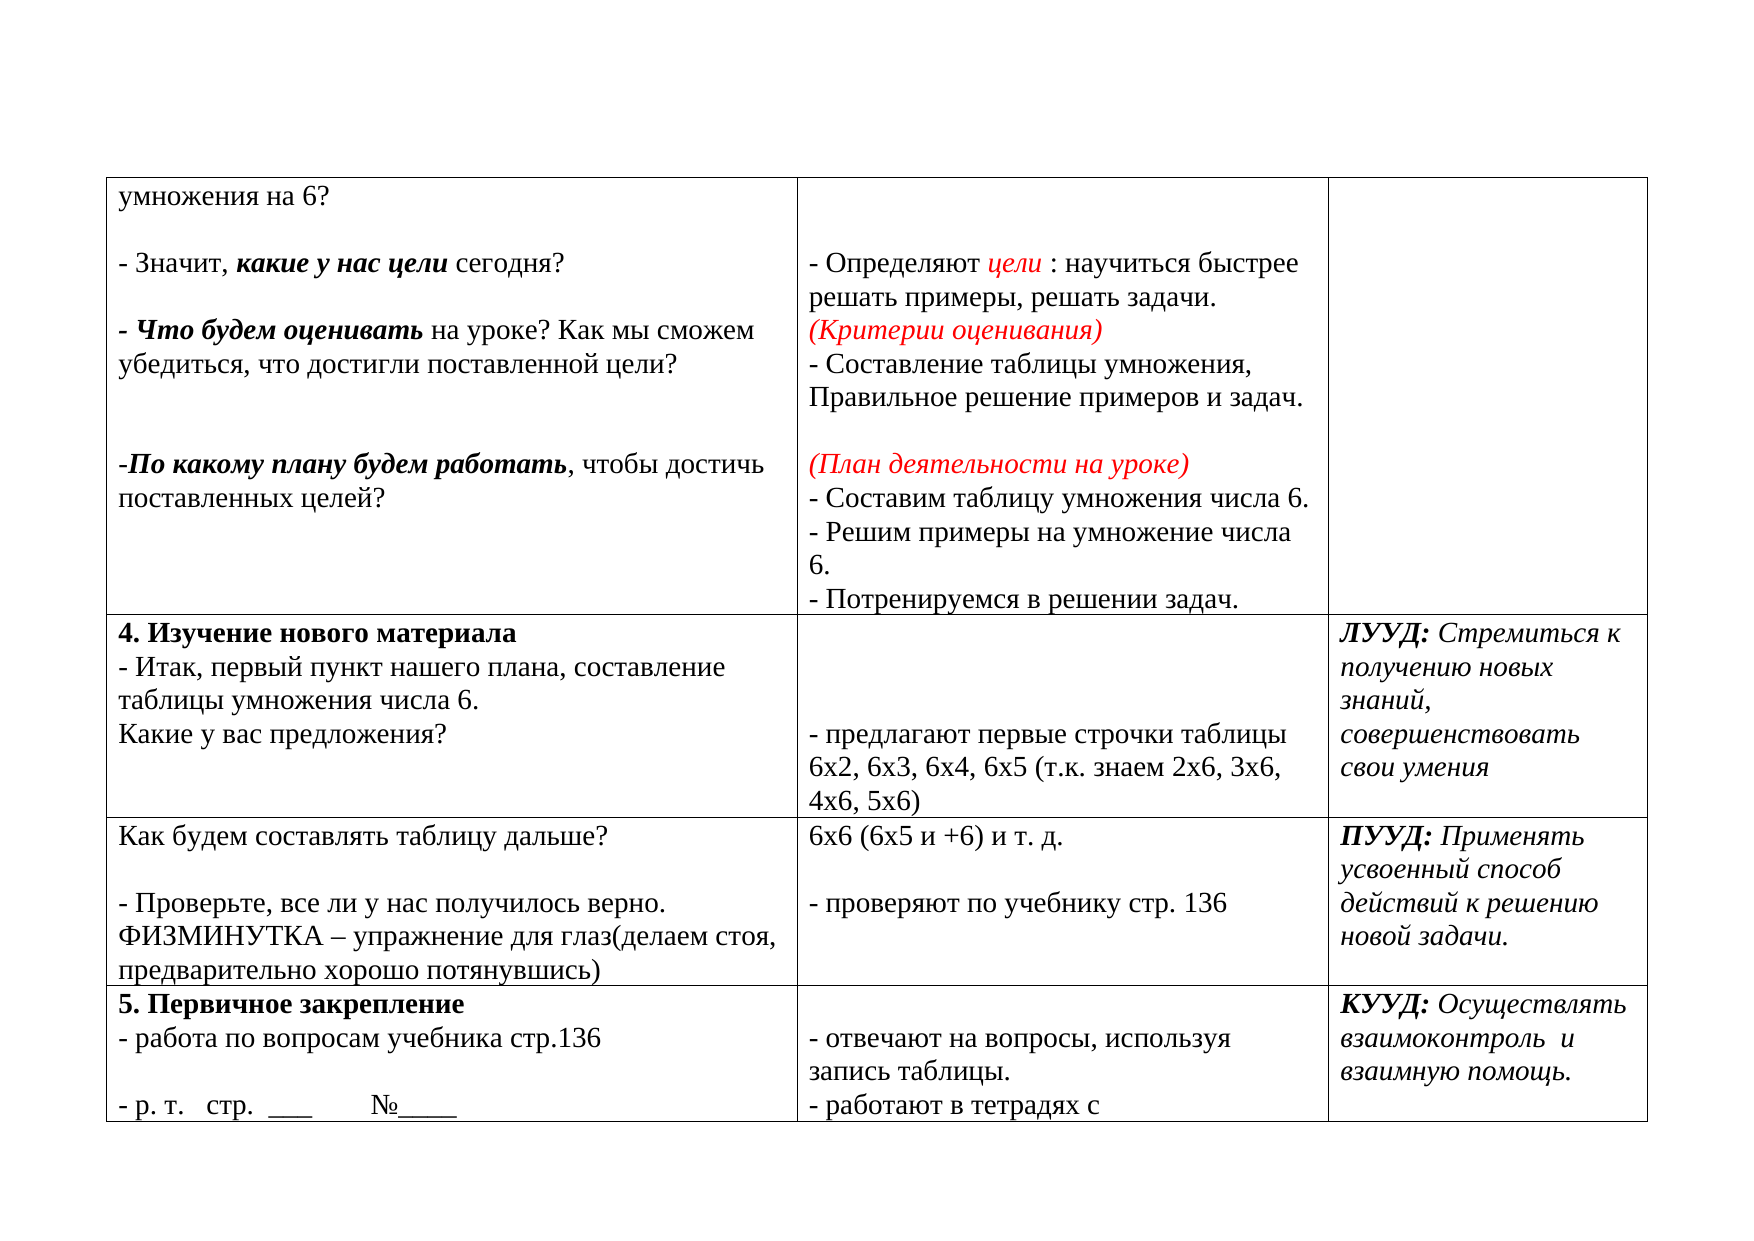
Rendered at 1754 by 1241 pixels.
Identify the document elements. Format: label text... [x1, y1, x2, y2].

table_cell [1329, 986, 1647, 1121]
table_cell ЛУУД: Стремиться к получению новых знаний, совершенствовать свои умения [1329, 615, 1647, 817]
table_cell ПУУД: Применять усвоенный способ действий к решению новой задачи. [1329, 818, 1647, 985]
table_cell Как будем составлять таблицу дальше? - Проверьте, все ли у нас получилось верно. ФИЗМИНУТКА – упражнение для глаз(делаем стоя, предварительно хорошо потянувшись) [107, 818, 797, 985]
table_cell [107, 986, 797, 1121]
table_cell 6х6 (6х5 и +6) и т. д. - проверяют по учебнику стр. 136 [798, 818, 1328, 985]
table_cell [798, 986, 1328, 1121]
table_cell - предлагают первые строчки таблицы 6х2, 6х3, 6х4, 6х5 (т.к. знаем 2х6, 3х6, 4х6, 5х6) [798, 615, 1328, 817]
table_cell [1329, 178, 1647, 614]
table_cell 4. Изучение нового материала - Итак, первый пункт нашего плана, составление таблицы умножения числа 6. Какие у вас предложения? [107, 615, 797, 817]
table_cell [107, 178, 797, 614]
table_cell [798, 178, 1328, 614]
